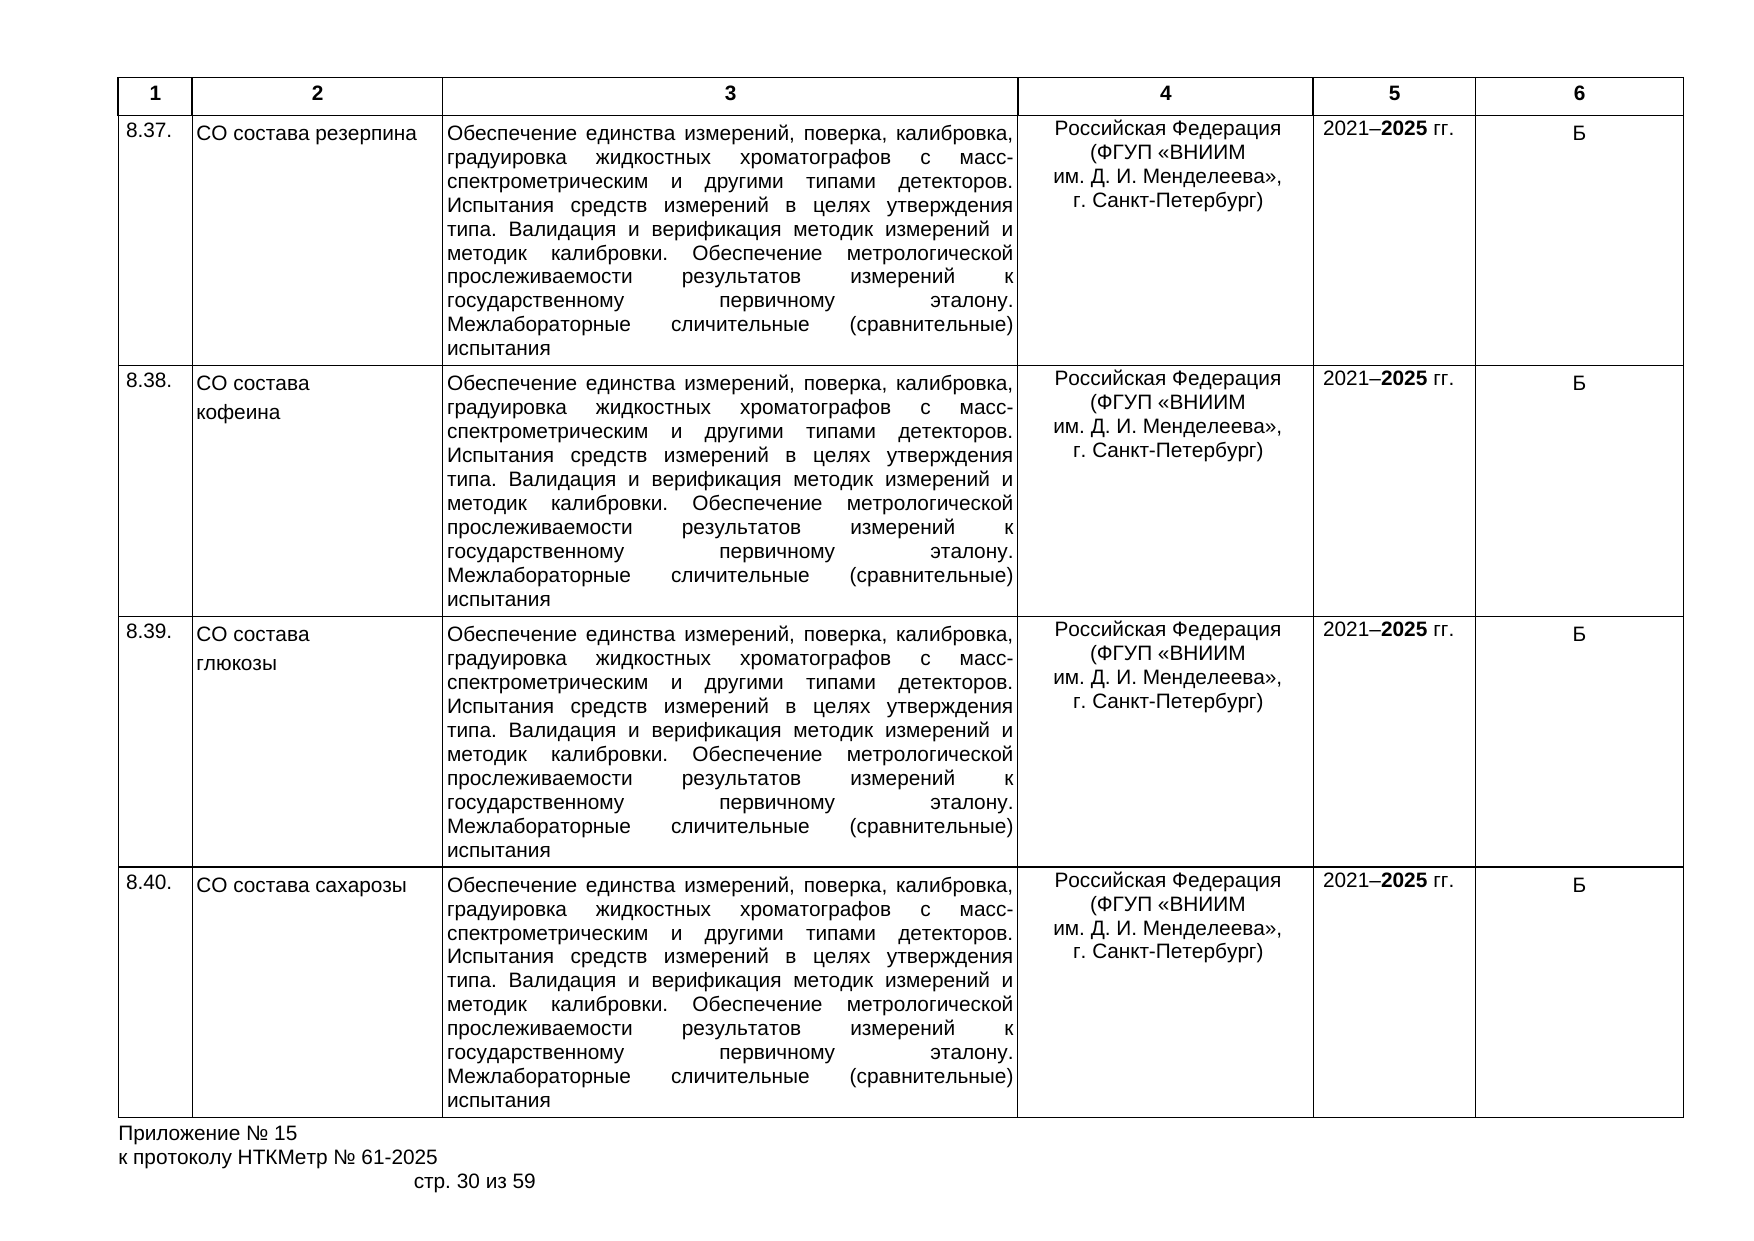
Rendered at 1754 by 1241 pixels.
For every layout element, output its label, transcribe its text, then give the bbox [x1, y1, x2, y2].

table_cell 2021–2025 гг. [1314, 868, 1475, 1117]
table_cell [119, 116, 192, 365]
table_header 2 [193, 78, 442, 114]
table_header 6 [1476, 78, 1683, 114]
table_cell СО состава глюкозы [193, 617, 442, 866]
table_cell СО состава сахарозы [193, 868, 442, 1117]
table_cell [1018, 868, 1313, 1117]
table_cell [1018, 116, 1313, 365]
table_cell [443, 868, 1017, 1117]
table_cell 2021–2025 гг. [1314, 366, 1475, 616]
table_cell СО состава резерпина [193, 116, 442, 365]
table_header 1 [119, 78, 191, 114]
table_header 3 [443, 78, 1017, 114]
table_cell [119, 868, 192, 1117]
table_cell Б [1476, 868, 1683, 1117]
table_header 4 [1019, 78, 1312, 114]
table_cell Российская Федерация (ФГУП «ВНИИМ им. Д. И. Менделеева», г. Санкт-Петербург) [1018, 617, 1313, 866]
table_cell [119, 617, 192, 866]
table_cell СО состава кофеина [193, 366, 442, 616]
table_cell Б [1476, 116, 1683, 365]
table_cell 2021–2025 гг. [1314, 116, 1475, 365]
table_cell 2021–2025 гг. [1314, 617, 1475, 866]
table_header 5 [1314, 78, 1475, 114]
table_cell Б [1476, 617, 1683, 866]
table_cell Б [1476, 366, 1683, 616]
table_cell Российская Федерация (ФГУП «ВНИИМ им. Д. И. Менделеева», г. Санкт-Петербург) [1018, 366, 1313, 616]
table_cell [119, 366, 192, 616]
